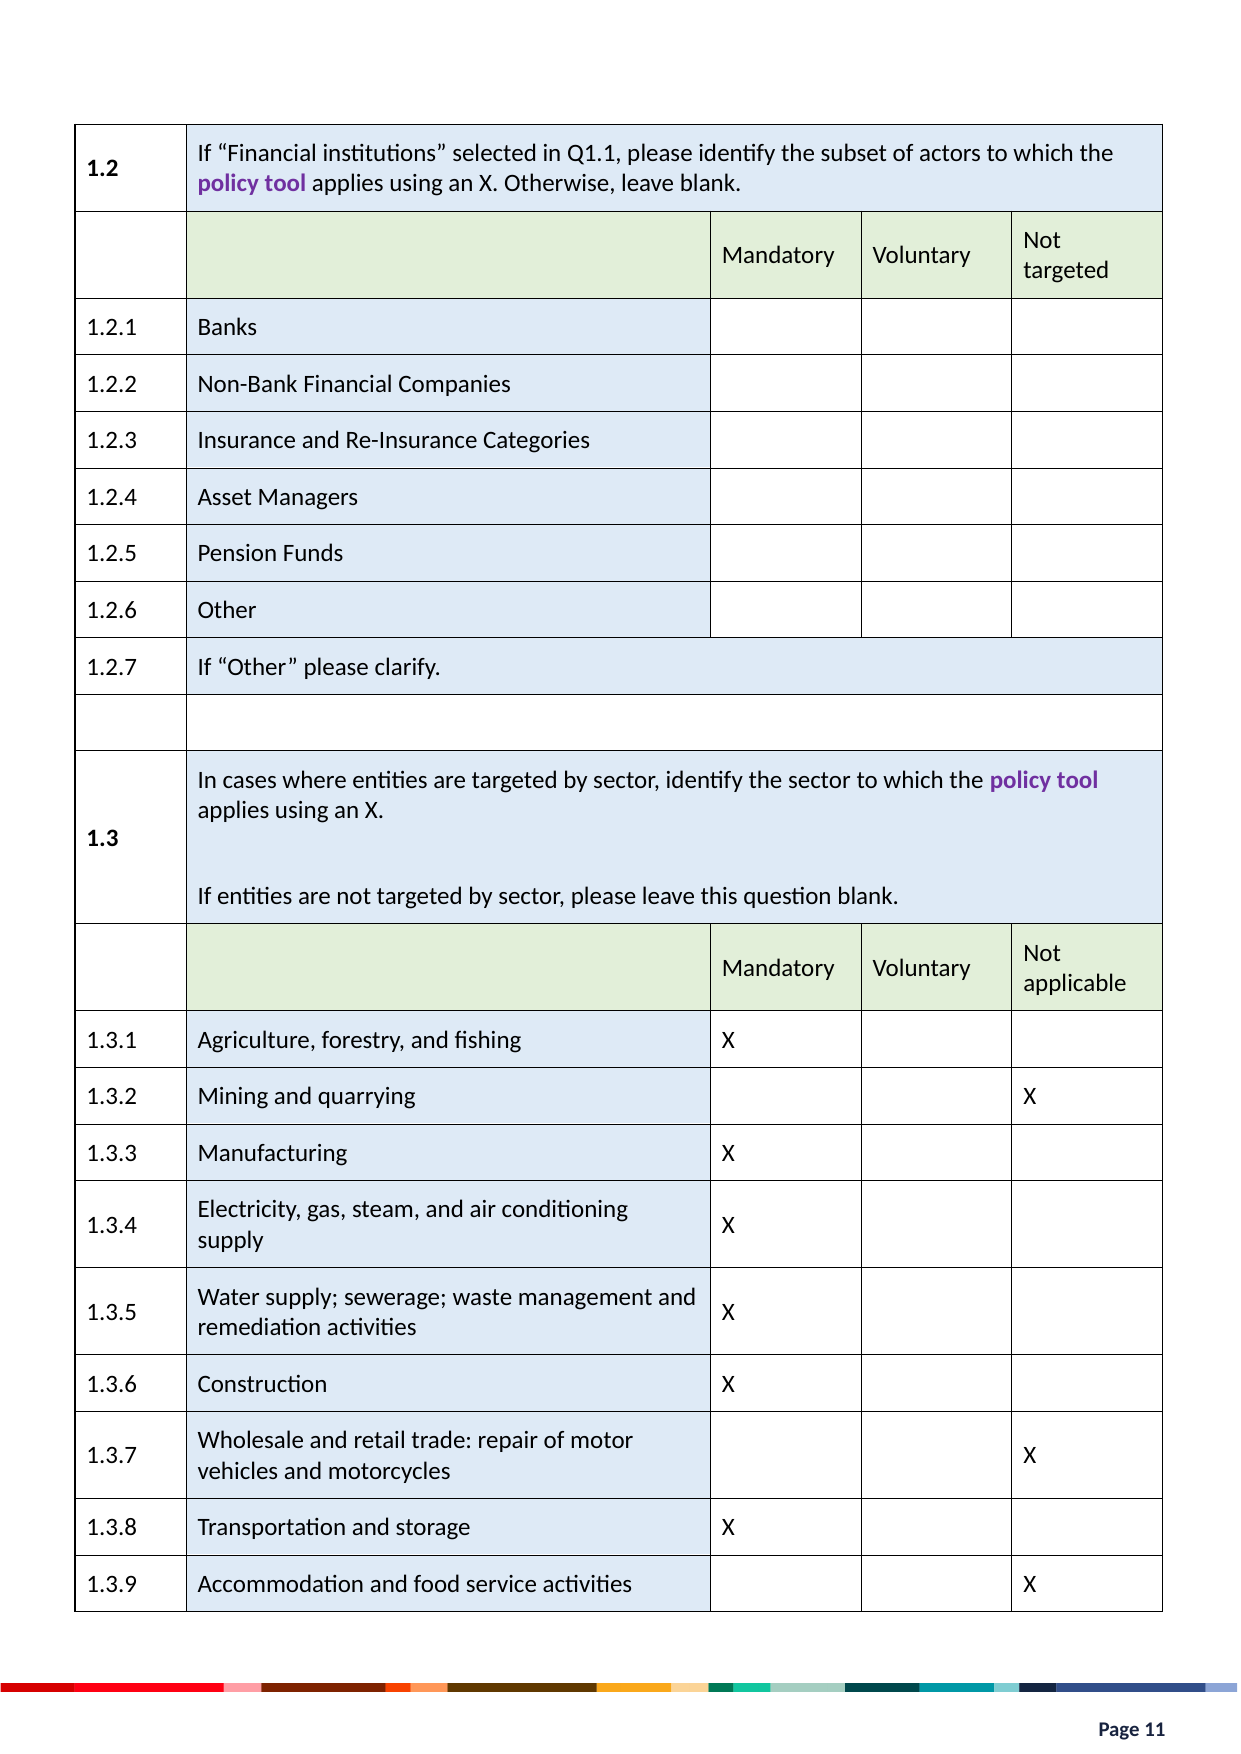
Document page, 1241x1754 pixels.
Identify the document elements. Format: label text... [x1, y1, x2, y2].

table_cell Non-Bank Financial Companies [187, 355, 710, 411]
table_cell [862, 1355, 1011, 1411]
table_cell If “Financial institutions” selected in Q1.1, please identify the subset of actors to which the policy tool applies using an X. Otherwise, leave blank. [187, 125, 1162, 211]
table_cell [862, 1181, 1011, 1267]
table_cell 1.3.3 [76, 1125, 186, 1180]
table_cell [1012, 525, 1162, 581]
table_cell Accommodation and food service activities [187, 1556, 710, 1611]
table_cell [711, 469, 861, 524]
table_cell 1.2.7 [76, 638, 186, 694]
table_cell [1012, 1268, 1162, 1354]
table_cell Voluntary [862, 924, 1011, 1010]
table_cell X [711, 1499, 861, 1554]
table_cell Agriculture, forestry, and fishing [187, 1011, 710, 1067]
table_cell [1012, 1125, 1162, 1180]
table_cell 1.3.9 [76, 1556, 186, 1611]
table_cell X [711, 1125, 861, 1180]
table_cell Mandatory [711, 212, 861, 298]
table_cell [1012, 1499, 1162, 1554]
table_cell 1.2.1 [76, 299, 186, 354]
table_cell Not applicable [1012, 924, 1162, 1010]
table_cell [862, 1268, 1011, 1354]
table_cell [711, 355, 861, 411]
table_cell Not targeted [1012, 212, 1162, 298]
table_cell Electricity, gas, steam, and air conditioning supply [187, 1181, 710, 1267]
table_cell [76, 212, 186, 298]
table_cell 1.2.6 [76, 582, 186, 637]
table_cell 1.3.5 [76, 1268, 186, 1354]
table_cell [711, 582, 861, 637]
table_cell [862, 1412, 1011, 1498]
table_cell [711, 1068, 861, 1123]
table_cell [862, 1556, 1011, 1611]
table_cell X [1012, 1412, 1162, 1498]
table_cell 1.2.4 [76, 469, 186, 524]
table_cell [1012, 412, 1162, 467]
table_cell X [1012, 1068, 1162, 1123]
table_cell Asset Managers [187, 469, 710, 524]
table_cell [1012, 1011, 1162, 1067]
table_cell 1.3.7 [76, 1412, 186, 1498]
table_cell 1.3.4 [76, 1181, 186, 1267]
table_cell 1.2.3 [76, 412, 186, 467]
table_cell [1012, 299, 1162, 354]
table_cell Mandatory [711, 924, 861, 1010]
table_cell Voluntary [862, 212, 1011, 298]
table_cell [1012, 1355, 1162, 1411]
table_cell Wholesale and retail trade: repair of motor vehicles and motorcycles [187, 1412, 710, 1498]
table_cell [862, 1499, 1011, 1554]
table_cell [862, 469, 1011, 524]
table_cell Construction [187, 1355, 710, 1411]
table_cell [862, 299, 1011, 354]
table_cell [1012, 469, 1162, 524]
table_cell [76, 695, 186, 750]
table_cell Water supply; sewerage; waste management and remediation activities [187, 1268, 710, 1354]
picture [0, 1683, 1236, 1692]
table_cell [711, 525, 861, 581]
table_cell 1.2 [76, 125, 186, 211]
table_cell 1.3.1 [76, 1011, 186, 1067]
table_cell Manufacturing [187, 1125, 710, 1180]
table_cell [862, 525, 1011, 581]
table_cell 1.3 [76, 751, 186, 923]
table_cell Banks [187, 299, 710, 354]
table_cell [711, 412, 861, 467]
table_cell [1012, 355, 1162, 411]
table_cell X [711, 1011, 861, 1067]
table_cell [1012, 582, 1162, 637]
table_cell 1.2.2 [76, 355, 186, 411]
table_cell [711, 1412, 861, 1498]
table_cell X [711, 1268, 861, 1354]
table_cell [76, 924, 186, 1010]
table_cell [187, 212, 710, 298]
table_cell In cases where entities are targeted by sector, identify the sector to which the policy tool applies using an X. If entities are not targeted by sector, please leave this question blank. [187, 751, 1162, 923]
table_cell Pension Funds [187, 525, 710, 581]
table_cell [862, 412, 1011, 467]
table_cell 1.3.8 [76, 1499, 186, 1554]
table_cell [1012, 1181, 1162, 1267]
table_cell Transportation and storage [187, 1499, 710, 1554]
table_cell [862, 355, 1011, 411]
table_cell [711, 1556, 861, 1611]
table_cell [862, 1011, 1011, 1067]
table_cell If “Other” please clarify. [187, 638, 1162, 694]
table_cell 1.3.2 [76, 1068, 186, 1123]
table_cell Mining and quarrying [187, 1068, 710, 1123]
table_cell [711, 299, 861, 354]
table_cell Insurance and Re-Insurance Categories [187, 412, 710, 467]
table_cell [187, 695, 1162, 750]
table_cell [862, 582, 1011, 637]
table_cell 1.3.6 [76, 1355, 186, 1411]
table_cell [862, 1068, 1011, 1123]
table_cell [187, 924, 710, 1010]
table_cell X [711, 1181, 861, 1267]
table_cell [862, 1125, 1011, 1180]
table_cell X [1012, 1556, 1162, 1611]
table_cell 1.2.5 [76, 525, 186, 581]
table_cell X [711, 1355, 861, 1411]
table_cell Other [187, 582, 710, 637]
